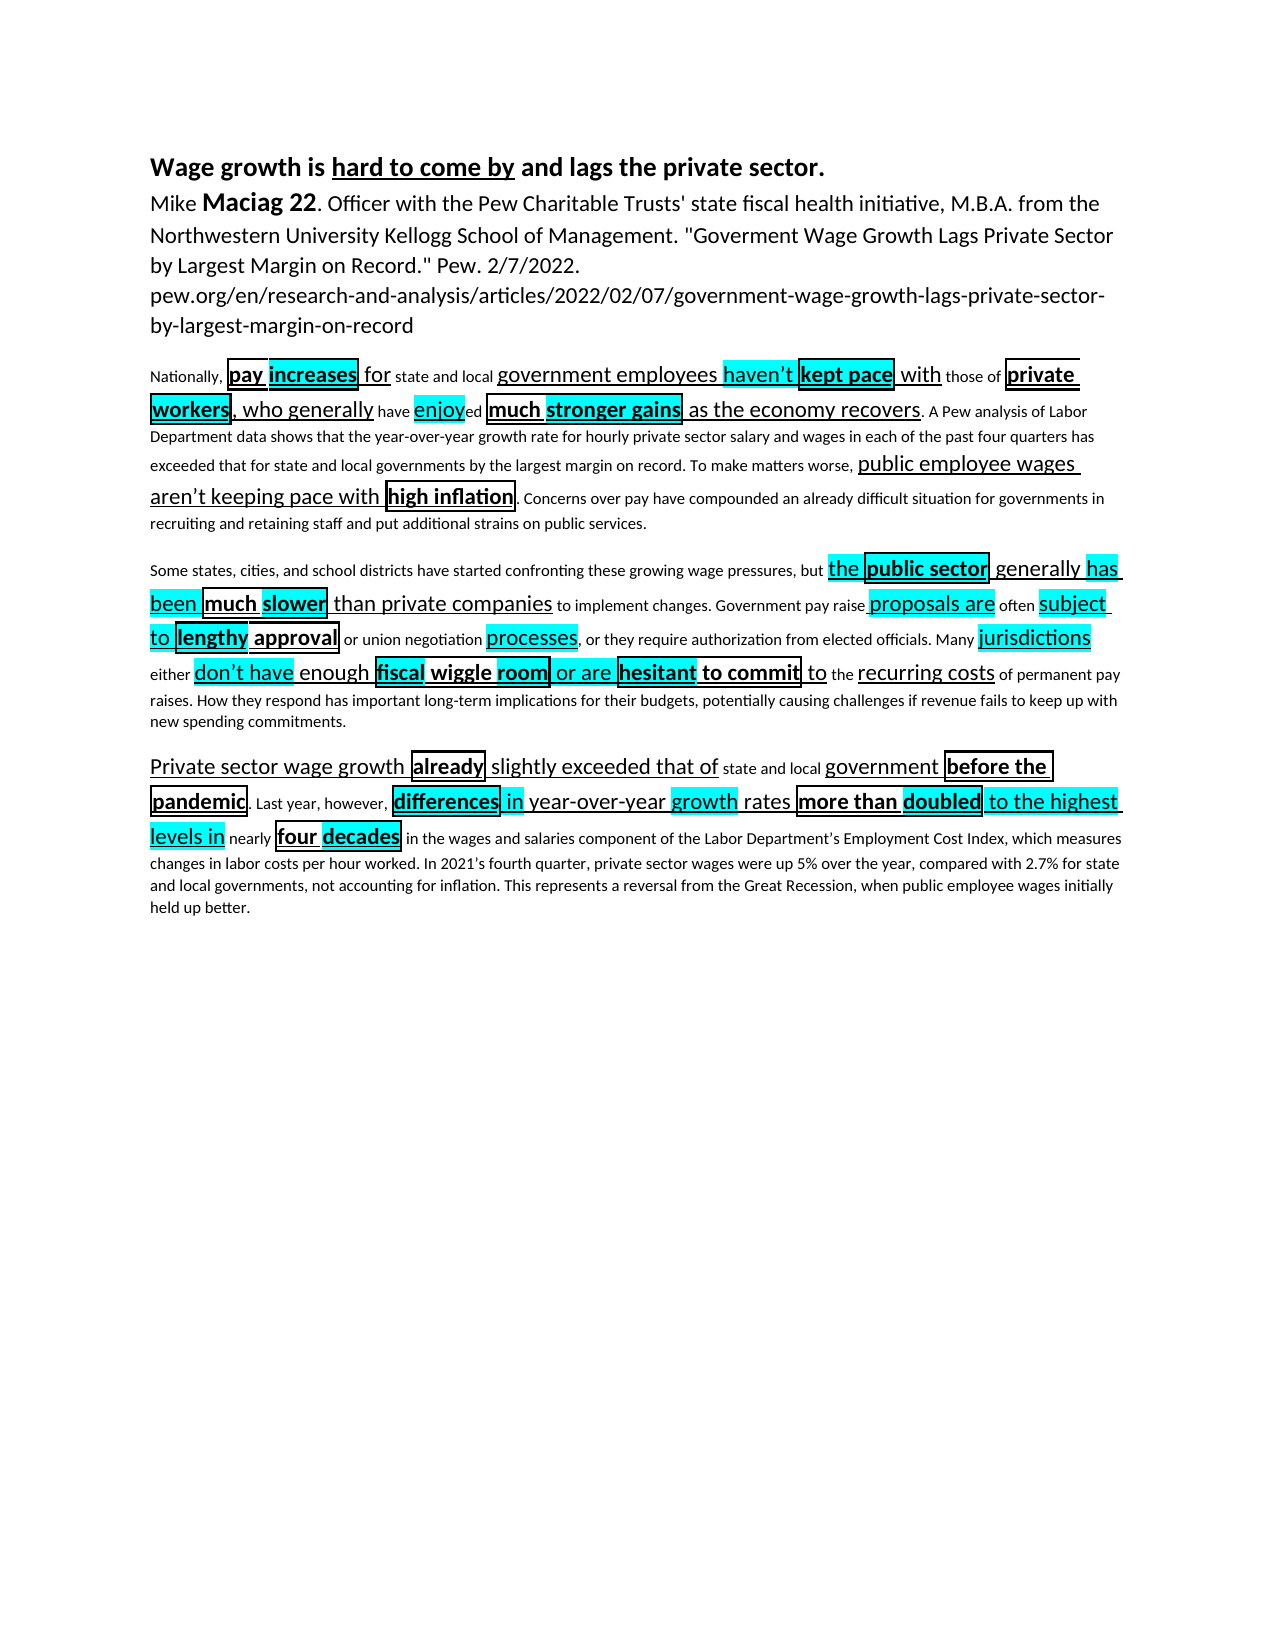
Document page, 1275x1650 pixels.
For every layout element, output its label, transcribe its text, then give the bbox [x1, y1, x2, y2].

text Mike Maciag 22. Officer with the Pew Charitable Trusts' state fiscal health initiative, M.B.A. from the Northwestern University Kellogg School of Management. "Goverment Wage Growth Lags Private Sector by Largest Margin on Record." Pew. 2/7/2022. pew.org/en/research-and-analysis/articles/2022/02/07/government-wage-growth-lags-private-sector-by-largest-margin-on-record [150, 186, 1125, 339]
text Nationally, pay increases for state and local government employees haven’t kept pace with those of private workers, who generally have enjoyed much stronger gains as the economy recovers. A Pew analysis of Labor Department data shows that the year-over-year growth rate for hourly private sector salary and wages in each of the past four quarters has exceeded that for state and local governments by the largest margin on record. To make matters worse, public employee wages aren’t keeping pace with high inflation. Concerns over pay have compounded an already difficult situation for governments in recruiting and retaining staff and put additional strains on public services. [150, 358, 1125, 534]
text Some states, cities, and school districts have started confronting these growing wage pressures, but the public sector generally has been much slower than private companies to implement changes. Government pay raise proposals are often subject to lengthy approval or union negotiation processes, or they require authorization from elected officials. Many jurisdictions either don’t have enough fiscal wiggle room or are hesitant to commit to the recurring costs of permanent pay raises. How they respond has important long-term implications for their budgets, potentially causing challenges if revenue fails to keep up with new spending commitments. [150, 552, 1125, 732]
text Private sector wage growth already slightly exceeded that of state and local government before the pandemic. Last year, however, differences in year-over-year growth rates more than doubled to the highest levels in nearly four decades in the wages and salaries component of the Labor Department’s Employment Cost Index, which measures changes in labor costs per hour worked. In 2021’s fourth quarter, private sector wages were up 5% over the year, compared with 2.7% for state and local governments, not accounting for inflation. This represents a reversal from the Great Recession, when public employee wages initially held up better. [150, 750, 1125, 917]
subtitle Wage growth is hard to come by and lags the private sector. [150, 150, 1125, 183]
